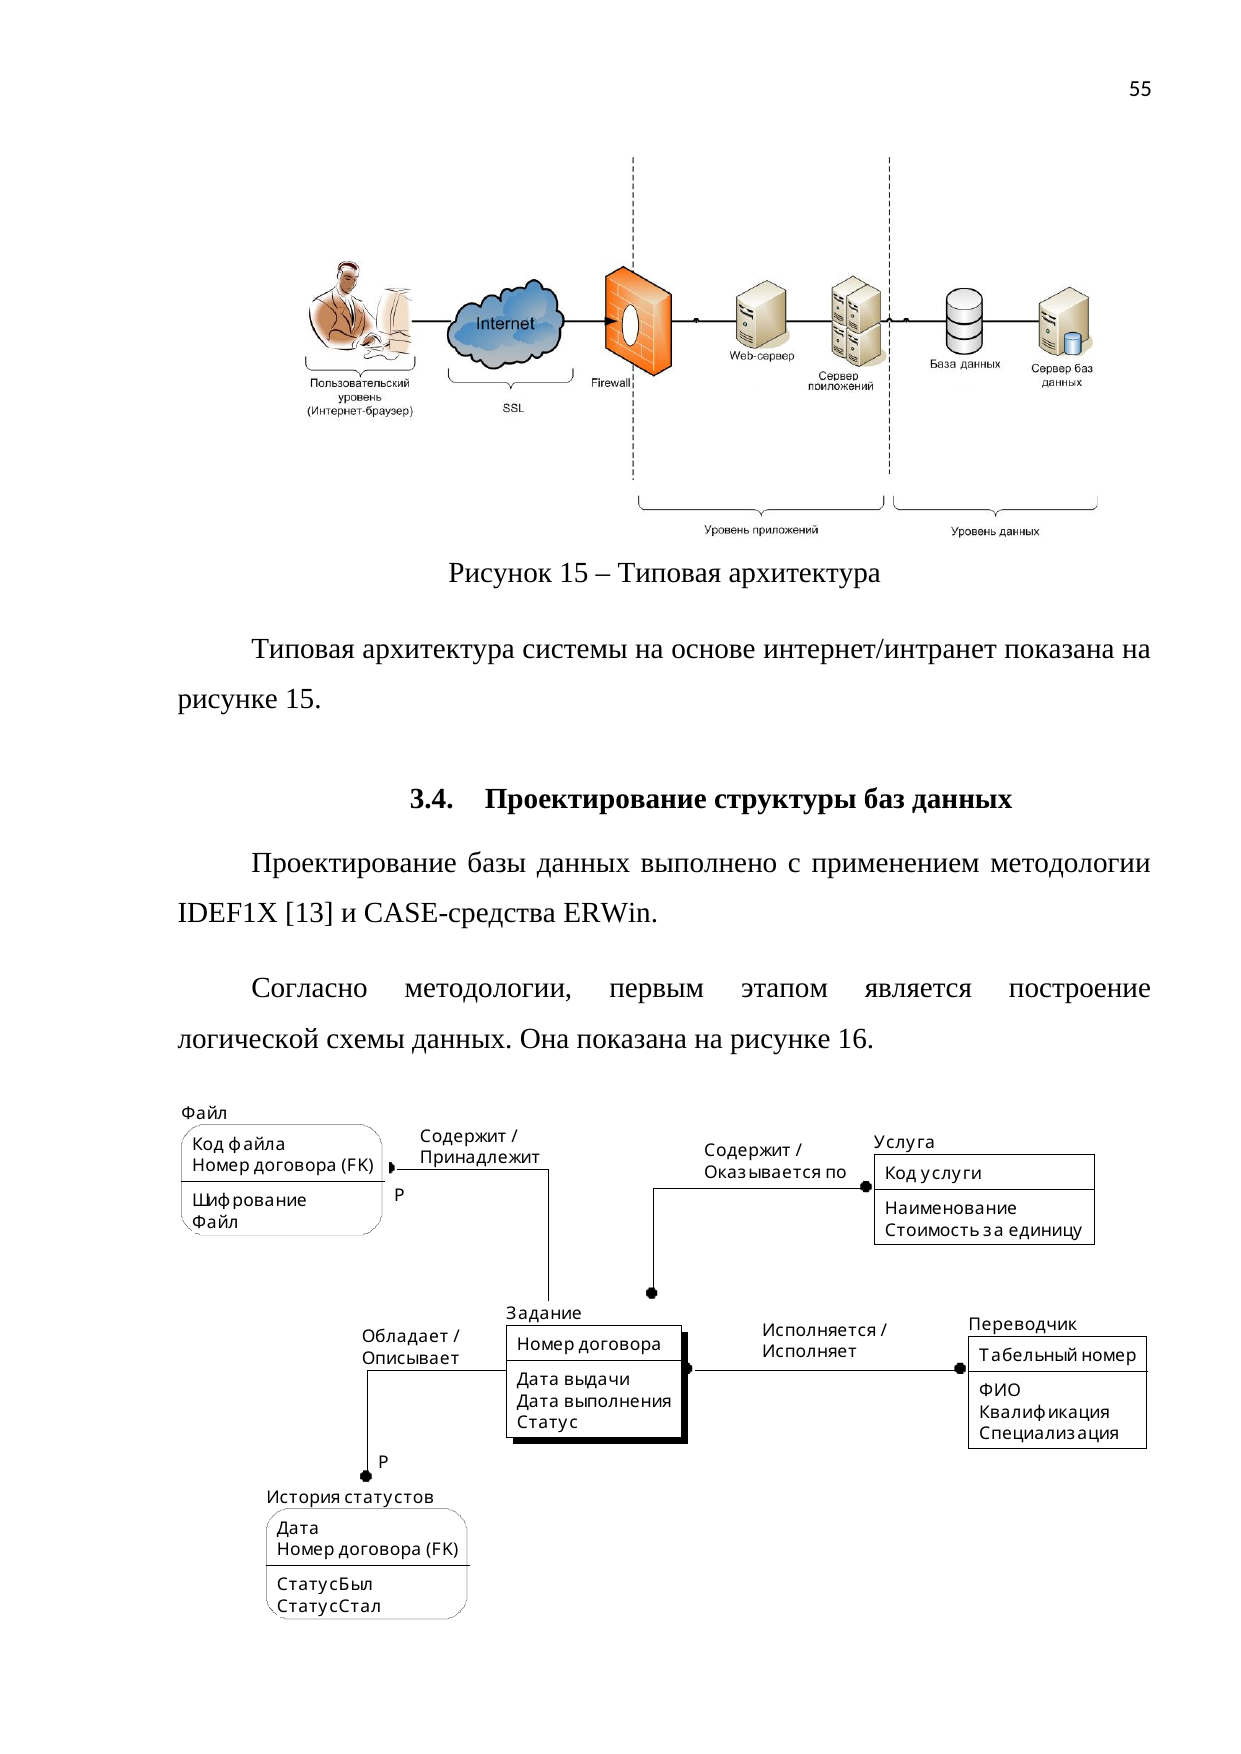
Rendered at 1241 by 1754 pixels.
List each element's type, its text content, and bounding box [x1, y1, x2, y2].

text Согласно методологии, первым этапом является построение логической схемы данных. Она показана на рисунке 16. [177, 971, 1152, 1054]
text Проектирование базы данных выполнено с применением методологии IDEF1X [13] и CASE-средства ERWin. [177, 845, 1152, 929]
picture [305, 156, 1098, 539]
subtitle Проектирование структуры баз данных [270, 781, 1152, 815]
text Типовая архитектура системы на основе интернет/интранет показана на рисунке 15. [177, 631, 1152, 715]
